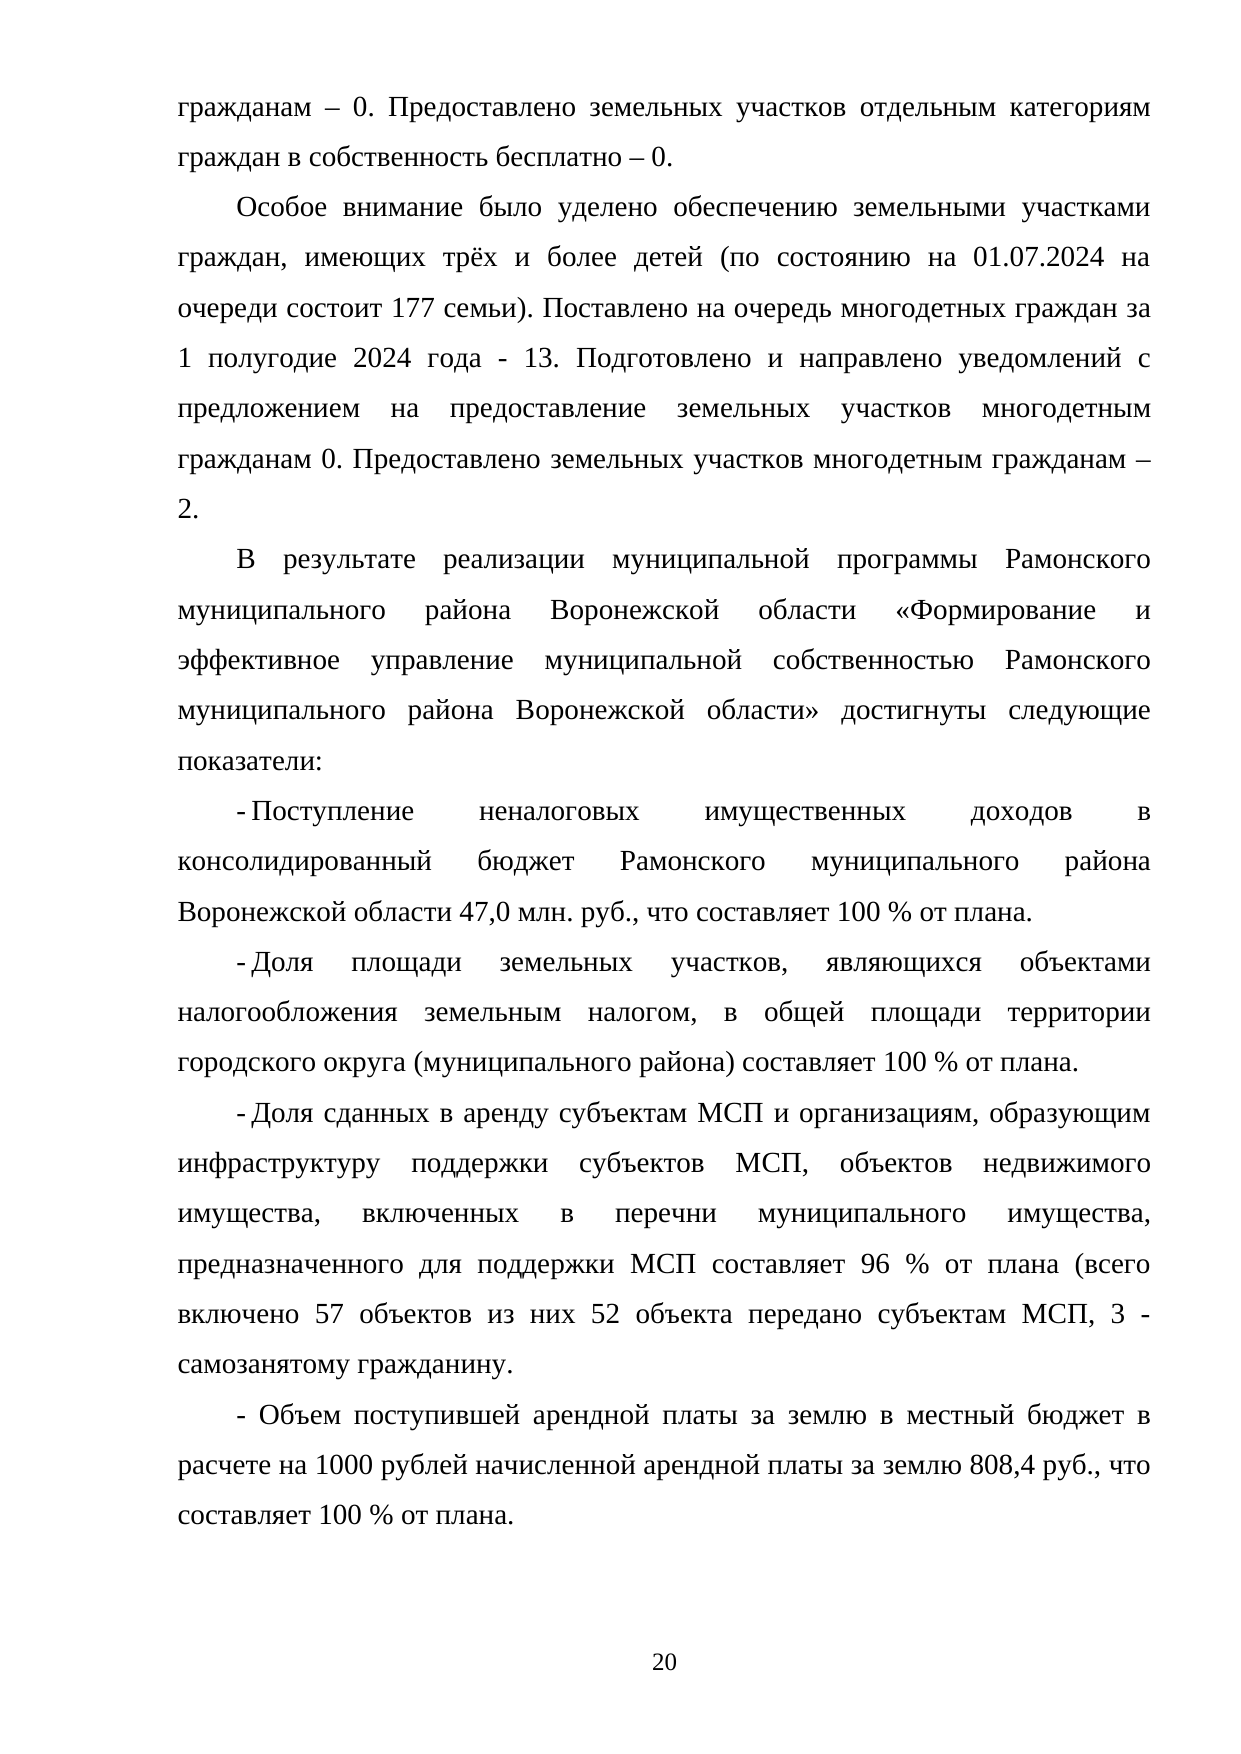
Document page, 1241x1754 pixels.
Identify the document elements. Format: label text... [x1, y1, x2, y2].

text - Доля площади земельных участков, являющихся объектами налогообложения земельным налогом, в общей площади территории городского округа (муниципального района) составляет 100 % от плана. [177, 944, 1152, 1078]
text Особое внимание было уделено обеспечению земельными участками граждан, имеющих трёх и более детей (по состоянию на 01.07.2024 на очереди состоит 177 семьи). Поставлено на очередь многодетных граждан за 1 полугодие 2024 года - 13. Подготовлено и направлено уведомлений с предложением на предоставление земельных участков многодетным гражданам 0. Предоставлено земельных участков многодетным гражданам – 2. [177, 189, 1152, 525]
text В результате реализации муниципальной программы Рамонского муниципального района Воронежской области «Формирование и эффективное управление муниципальной собственностью Рамонского муниципального района Воронежской области» достигнуты следующие показатели: [177, 541, 1152, 776]
text - Доля сданных в аренду субъектам МСП и организациям, образующим инфраструктуру поддержки субъектов МСП, объектов недвижимого имущества, включенных в перечни муниципального имущества, предназначенного для поддержки МСП составляет 96 % от плана (всего включено 57 объектов из них 52 объекта передано субъектам МСП, 3 - самозанятому гражданину. [177, 1095, 1152, 1380]
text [177, 89, 1152, 172]
text - Объем поступившей арендной платы за землю в местный бюджет в расчете на 1000 рублей начисленной арендной платы за землю 808,4 руб., что составляет 100 % от плана. [177, 1397, 1152, 1531]
text - Поступление неналоговых имущественных доходов в консолидированный бюджет Рамонского муниципального района Воронежской области 47,0 млн. руб., что составляет 100 % от плана. [177, 793, 1152, 927]
